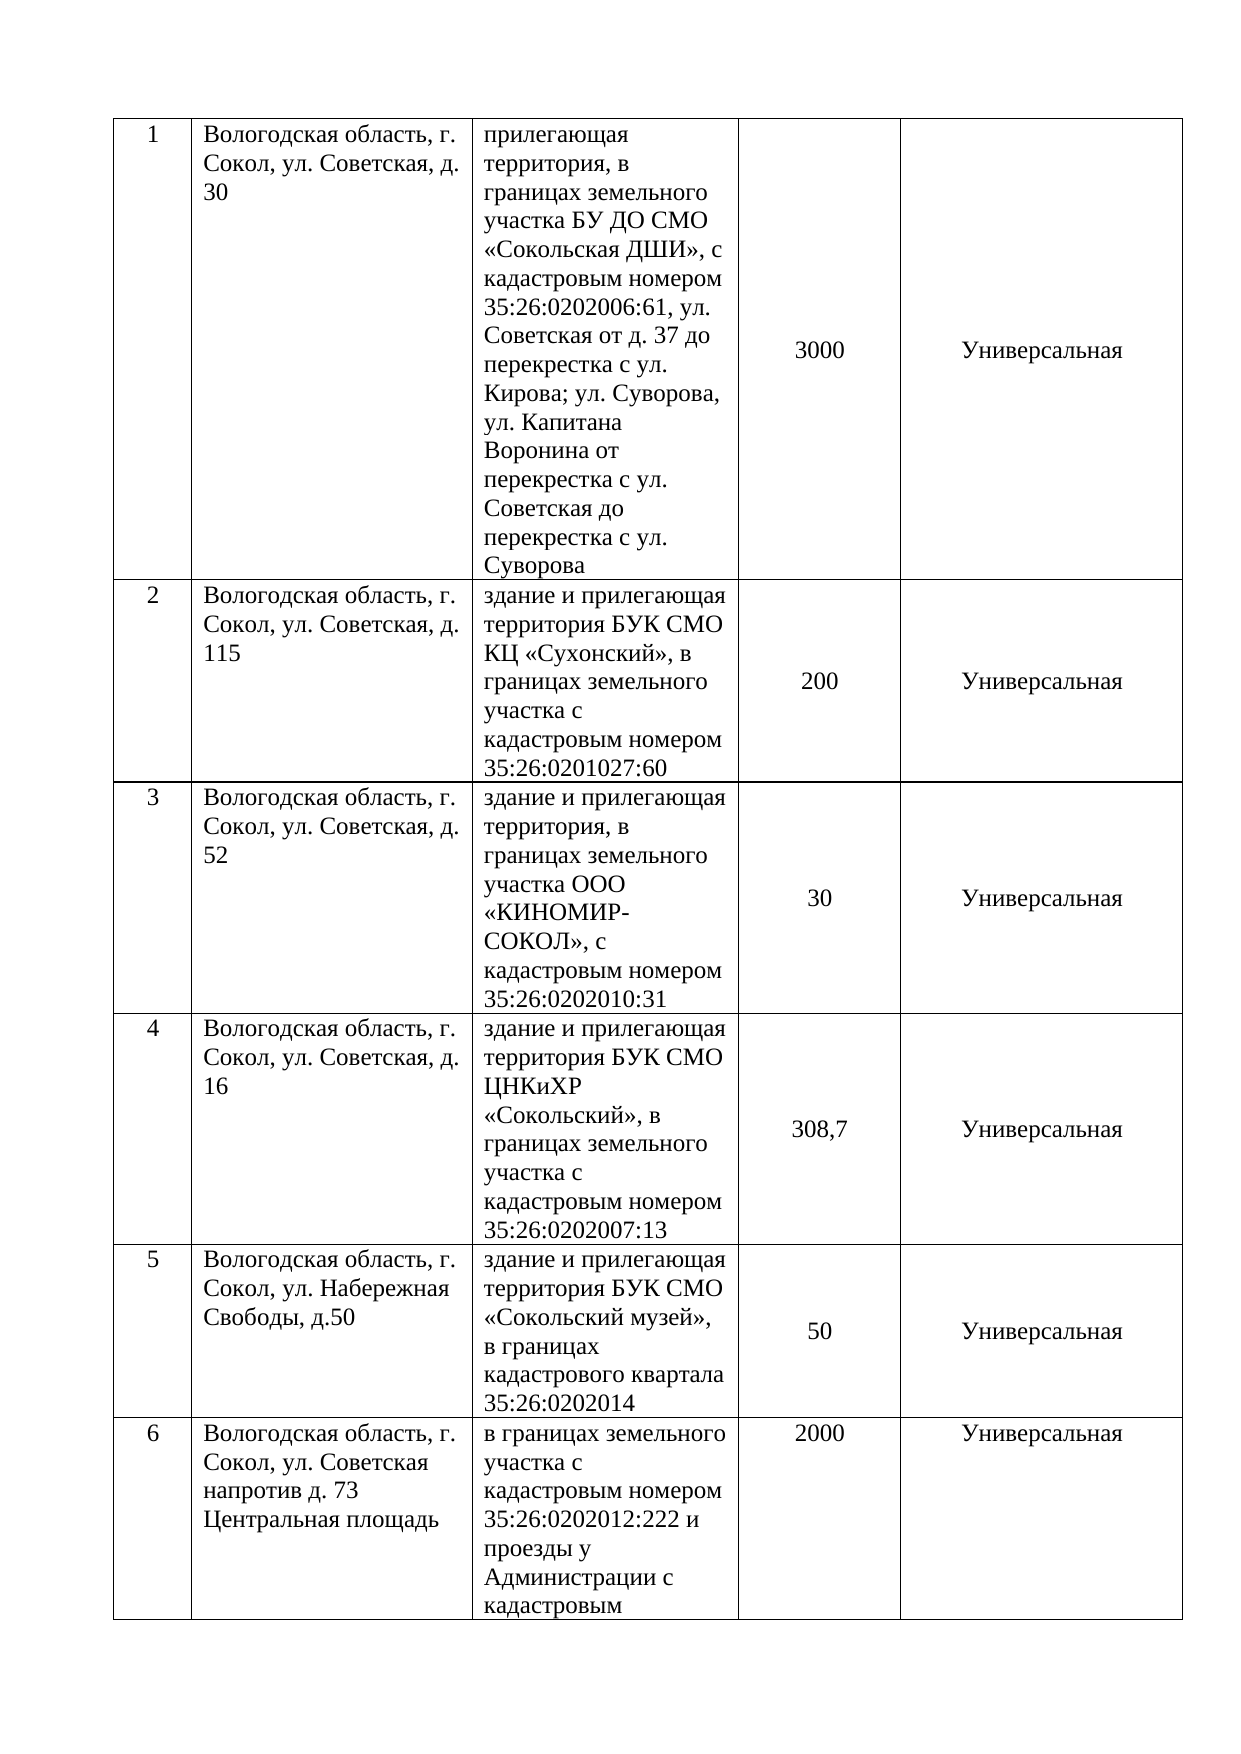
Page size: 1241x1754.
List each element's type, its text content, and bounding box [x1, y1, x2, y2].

table_cell здание и прилегающая территория, в границах земельного участка ООО «КИНОМИР-СОКОЛ», с кадастровым номером 35:26:0202010:31 [473, 783, 738, 1012]
table_cell Вологодская область, г. Сокол, ул. Советская, д. 115 [192, 580, 472, 781]
table_cell 5 [114, 1245, 191, 1417]
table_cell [192, 1418, 472, 1619]
table_cell 3 [114, 783, 191, 1012]
table_cell Универсальная [901, 1245, 1182, 1417]
table_cell здание и прилегающая территория БУК СМО КЦ «Сухонский», в границах земельного участка с кадастровым номером 35:26:0201027:60 [473, 580, 738, 781]
table_cell 3000 [739, 119, 900, 579]
table_cell Универсальная [901, 119, 1182, 579]
table_cell Универсальная [901, 783, 1182, 1012]
table_cell здание и прилегающая территория БУК СМО «Сокольский музей», в границах кадастрового квартала 35:26:0202014 [473, 1245, 738, 1417]
table_cell 30 [739, 783, 900, 1012]
table_cell Универсальная [901, 580, 1182, 781]
table_cell прилегающая территория, в границах земельного участка БУ ДО СМО «Сокольская ДШИ», с кадастровым номером 35:26:0202006:61, ул. Советская от д. 37 до перекрестка с ул. Кирова; ул. Суворова, ул. Капитана Воронина от перекрестка с ул. Советская до перекрестка с ул. Суворова [473, 119, 738, 579]
table_cell 4 [114, 1014, 191, 1243]
table_cell 50 [739, 1245, 900, 1417]
table_cell 6 [114, 1418, 191, 1619]
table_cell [473, 1418, 738, 1619]
table_cell 2000 [739, 1418, 900, 1619]
table_cell 200 [739, 580, 900, 781]
table_cell Универсальная [901, 1014, 1182, 1243]
table_cell Вологодская область, г. Сокол, ул. Советская, д. 52 [192, 783, 472, 1012]
table_cell Вологодская область, г. Сокол, ул. Советская, д. 16 [192, 1014, 472, 1243]
table_cell 1 [114, 119, 191, 579]
table_cell здание и прилегающая территория БУК СМО ЦНКиХР «Сокольский», в границах земельного участка с кадастровым номером 35:26:0202007:13 [473, 1014, 738, 1243]
table_cell Вологодская область, г. Сокол, ул. Советская, д. 30 [192, 119, 472, 579]
table_cell 308,7 [739, 1014, 900, 1243]
table_cell Универсальная [901, 1418, 1182, 1619]
table_cell 2 [114, 580, 191, 781]
table_cell Вологодская область, г. Сокол, ул. Набережная Свободы, д.50 [192, 1245, 472, 1417]
